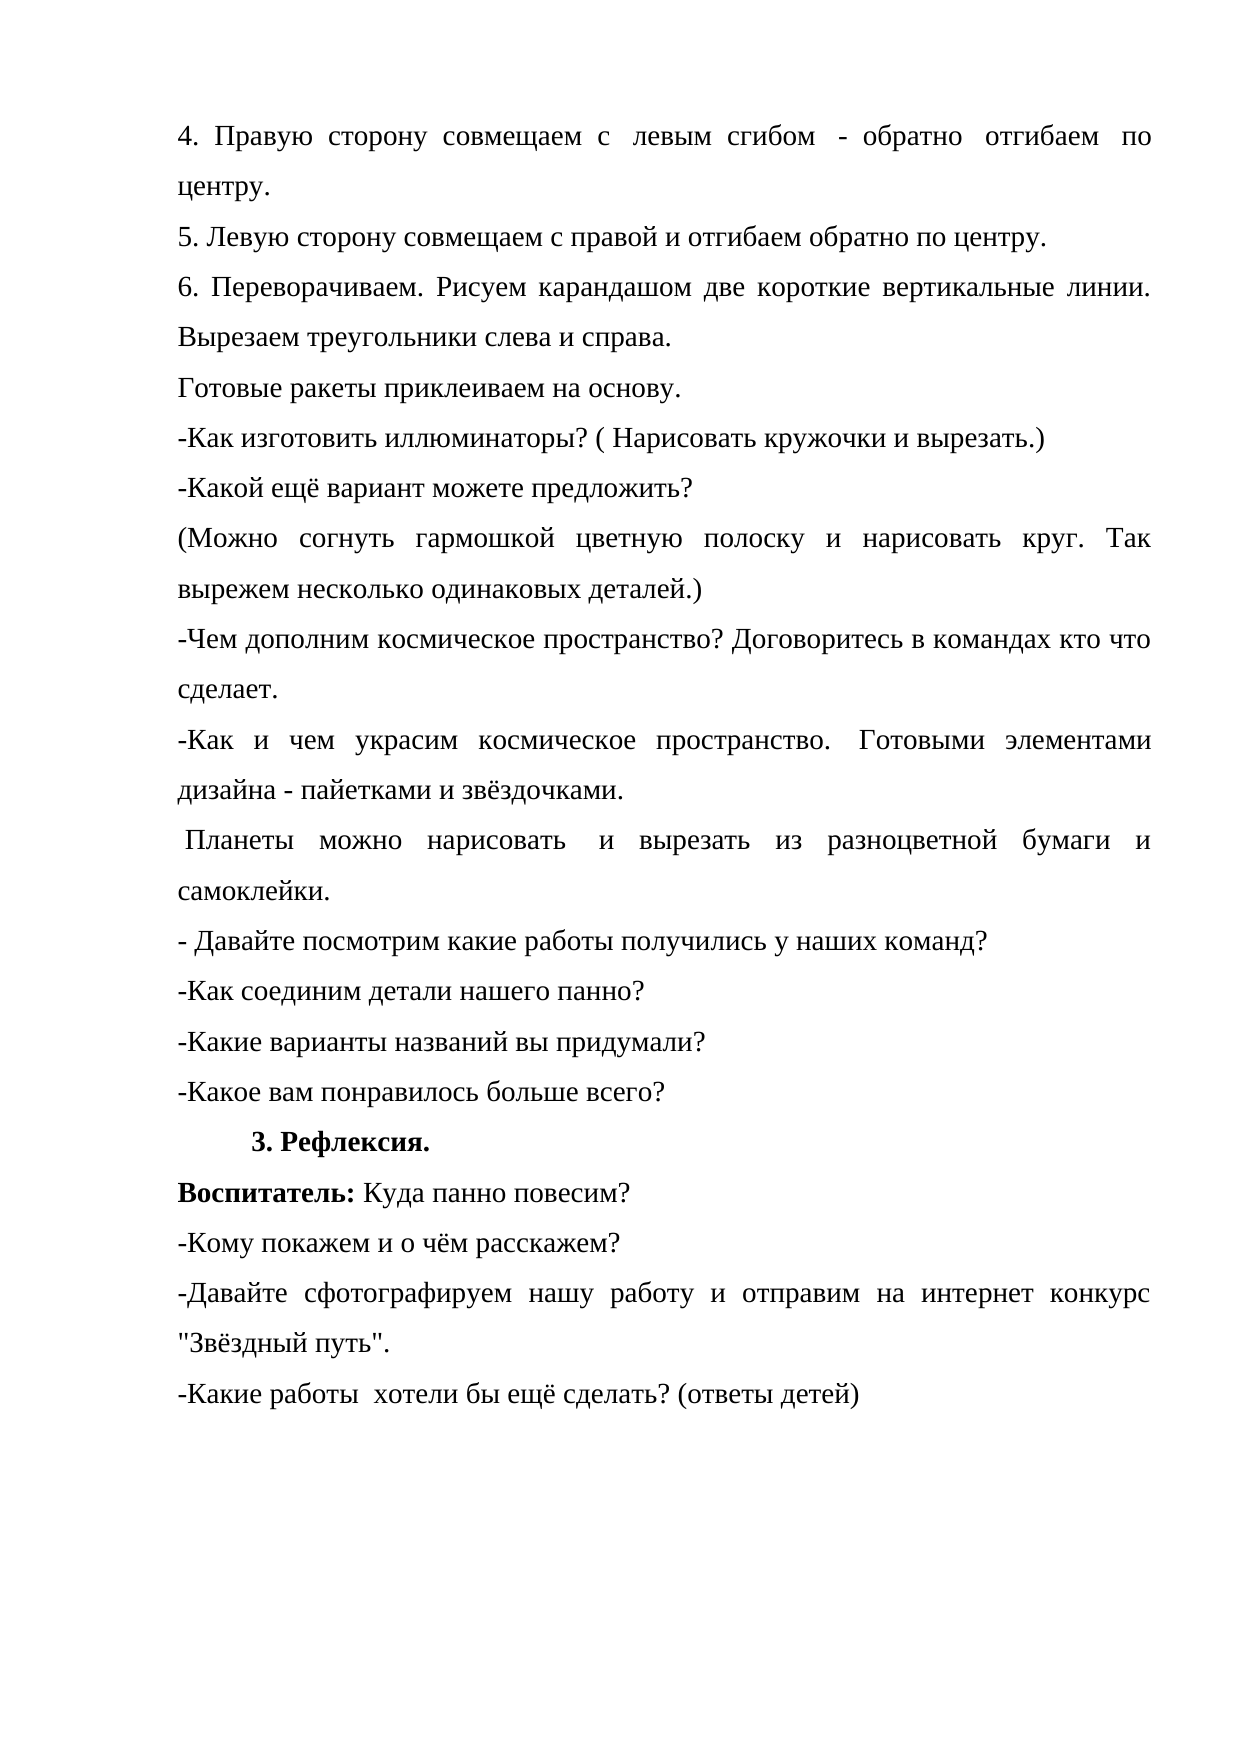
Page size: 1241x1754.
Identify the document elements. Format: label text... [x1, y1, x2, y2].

text -Давайте сфотографируем нашу работу и отправим на интернет конкурс "Звёздный путь". [177, 1275, 1152, 1359]
text 3. Рефлексия. [177, 1124, 1152, 1158]
text 5. Левую сторону совмещаем с правой и отгибаем обратно по центру. [177, 219, 1152, 252]
text -Какой ещё вариант можете предложить? [177, 470, 1152, 504]
text Готовые ракеты приклеиваем на основу. [177, 370, 1152, 403]
text -Какие варианты названий вы придумали? [177, 1024, 1152, 1057]
text -Как изготовить иллюминаторы? ( Нарисовать кружочки и вырезать.) [177, 420, 1152, 453]
text 6. Переворачиваем. Рисуем карандашом две короткие вертикальные линии. Вырезаем треугольники слева и справа. [177, 269, 1152, 353]
text 4. Правую сторону совмещаем с левым сгибом - обратно отгибаем по центру. [177, 118, 1152, 202]
text - Давайте посмотрим какие работы получились у наших команд? [177, 923, 1152, 957]
text Планеты можно нарисовать и вырезать из разноцветной бумаги и самоклейки. [177, 822, 1152, 906]
text -Как соединим детали нашего панно? [177, 973, 1152, 1007]
text -Как и чем украсим космическое пространство. Готовыми элементами дизайна - пайетками и звёздочками. [177, 722, 1152, 806]
text (Можно согнуть гармошкой цветную полоску и нарисовать круг. Так вырежем несколько одинаковых деталей.) [177, 521, 1152, 604]
text -Чем дополним космическое пространство? Договоритесь в командах кто что сделает. [177, 621, 1152, 705]
text -Кому покажем и о чём расскажем? [177, 1225, 1152, 1258]
text -Какие работы хотели бы ещё сделать? (ответы детей) [177, 1376, 1152, 1409]
text -Какое вам понравилось больше всего? [177, 1074, 1152, 1108]
text Воспитатель: Куда панно повесим? [177, 1175, 1152, 1208]
